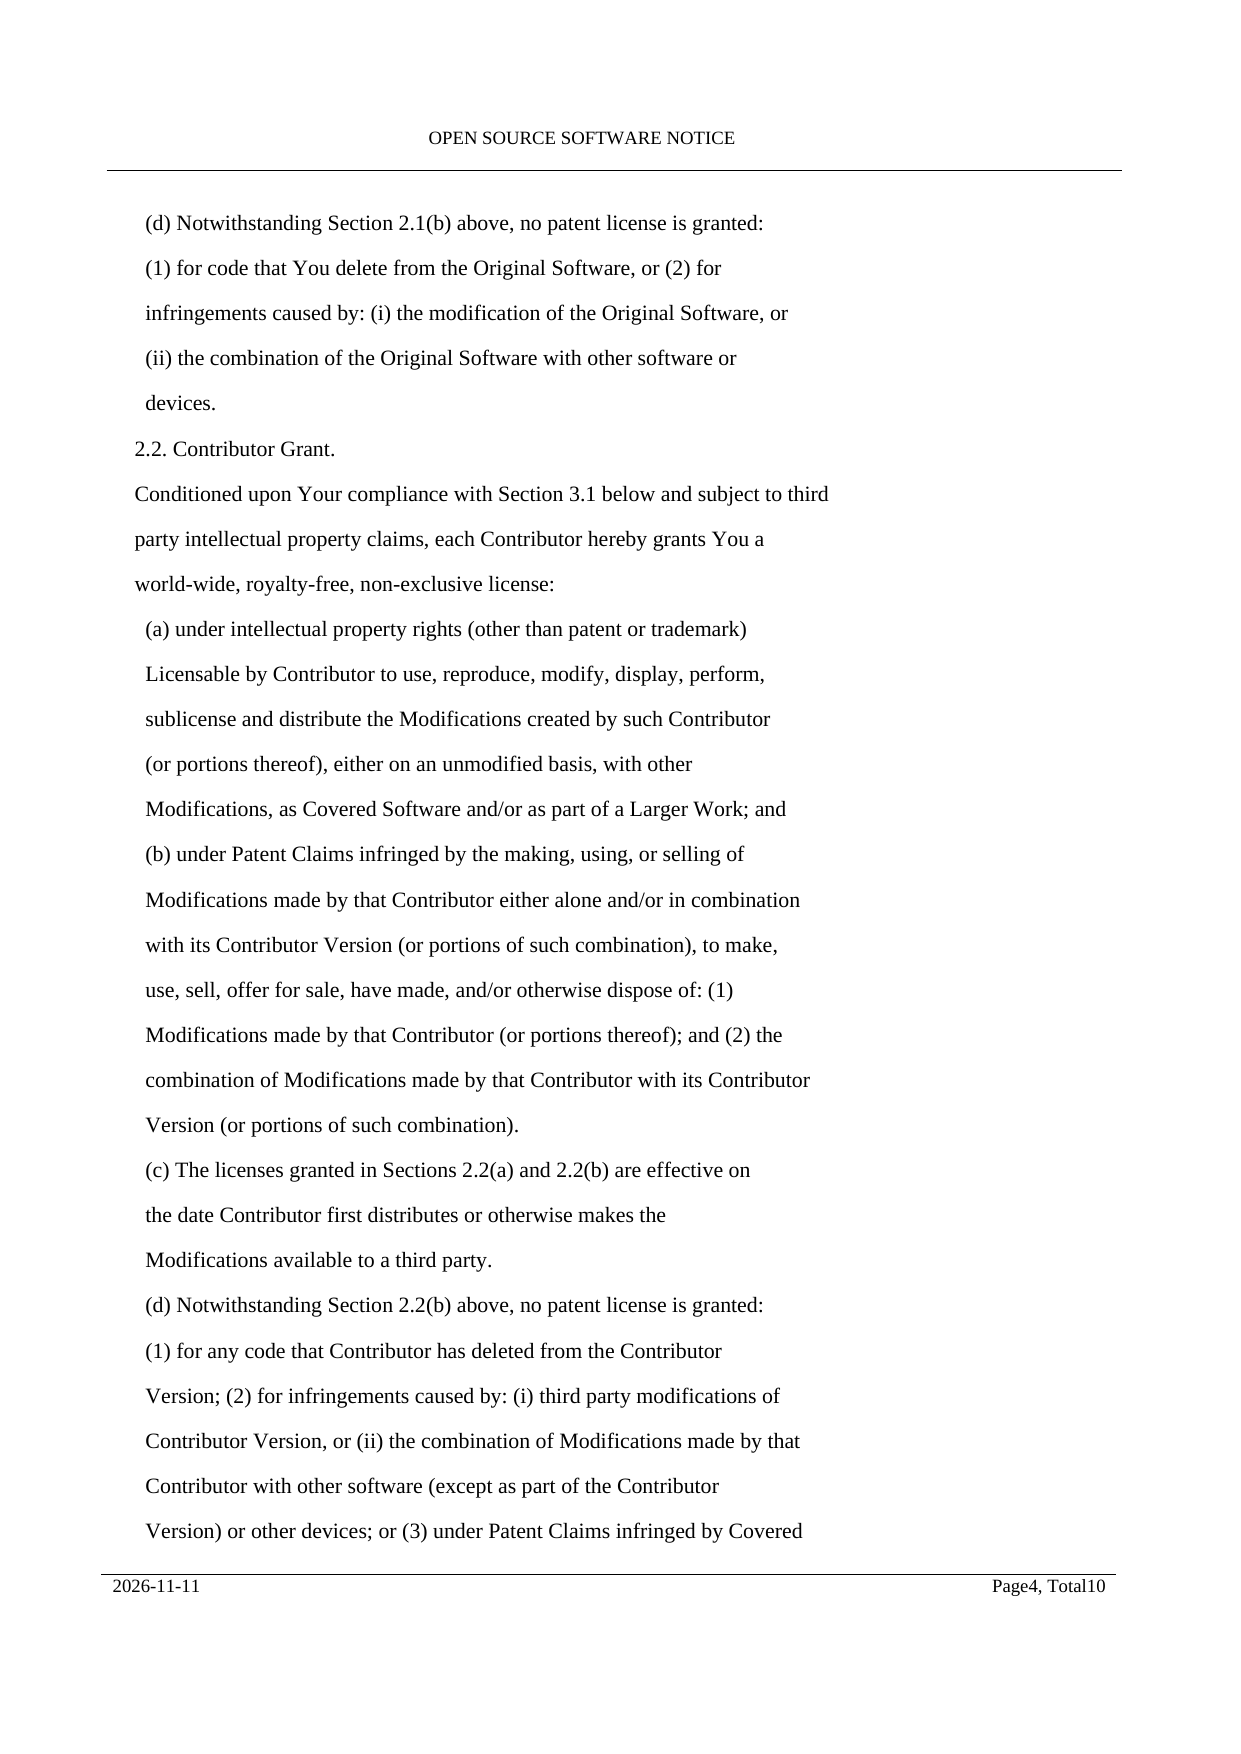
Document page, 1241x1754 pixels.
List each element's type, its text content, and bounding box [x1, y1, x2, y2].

text Licensable by Contributor to use, reproduce, modify, display, perform, [112, 657, 1128, 690]
text Version (or portions of such combination). [112, 1108, 1128, 1141]
text devices. [112, 387, 1128, 419]
text (1) for any code that Contributor has deleted from the Contributor [112, 1334, 1128, 1366]
text Contributor with other software (except as part of the Contributor [112, 1469, 1128, 1502]
text (b) under Patent Claims infringed by the making, using, or selling of [112, 838, 1128, 870]
text infringements caused by: (i) the modification of the Original Software, or [112, 297, 1128, 329]
text Modifications made by that Contributor either alone and/or in combination [112, 883, 1128, 915]
text Modifications made by that Contributor (or portions thereof); and (2) the [112, 1018, 1128, 1051]
text (or portions thereof), either on an unmodified basis, with other [112, 748, 1128, 780]
text 2.2. Contributor Grant. [112, 432, 1128, 464]
text (a) under intellectual property rights (other than patent or trademark) [112, 612, 1128, 645]
text (d) Notwithstanding Section 2.1(b) above, no patent license is granted: [112, 206, 1128, 239]
text (ii) the combination of the Original Software with other software or [112, 342, 1128, 374]
text (1) for code that You delete from the Original Software, or (2) for [112, 251, 1128, 284]
text sublicense and distribute the Modifications created by such Contributor [112, 702, 1128, 735]
text Modifications available to a third party. [112, 1244, 1128, 1276]
text Conditioned upon Your compliance with Section 3.1 below and subject to third [112, 477, 1128, 509]
text combination of Modifications made by that Contributor with its Contributor [112, 1063, 1128, 1096]
text Contributor Version, or (ii) the combination of Modifications made by that [112, 1424, 1128, 1457]
text the date Contributor first distributes or otherwise makes the [112, 1199, 1128, 1231]
text use, sell, offer for sale, have made, and/or otherwise dispose of: (1) [112, 973, 1128, 1006]
text (d) Notwithstanding Section 2.2(b) above, no patent license is granted: [112, 1289, 1128, 1321]
text Version; (2) for infringements caused by: (i) third party modifications of [112, 1379, 1128, 1412]
text world-wide, royalty-free, non-exclusive license: [112, 567, 1128, 600]
text with its Contributor Version (or portions of such combination), to make, [112, 928, 1128, 961]
text (c) The licenses granted in Sections 2.2(a) and 2.2(b) are effective on [112, 1153, 1128, 1186]
text party intellectual property claims, each Contributor hereby grants You a [112, 522, 1128, 554]
text Version) or other devices; or (3) under Patent Claims infringed by Covered [112, 1514, 1128, 1547]
text Modifications, as Covered Software and/or as part of a Larger Work; and [112, 793, 1128, 825]
